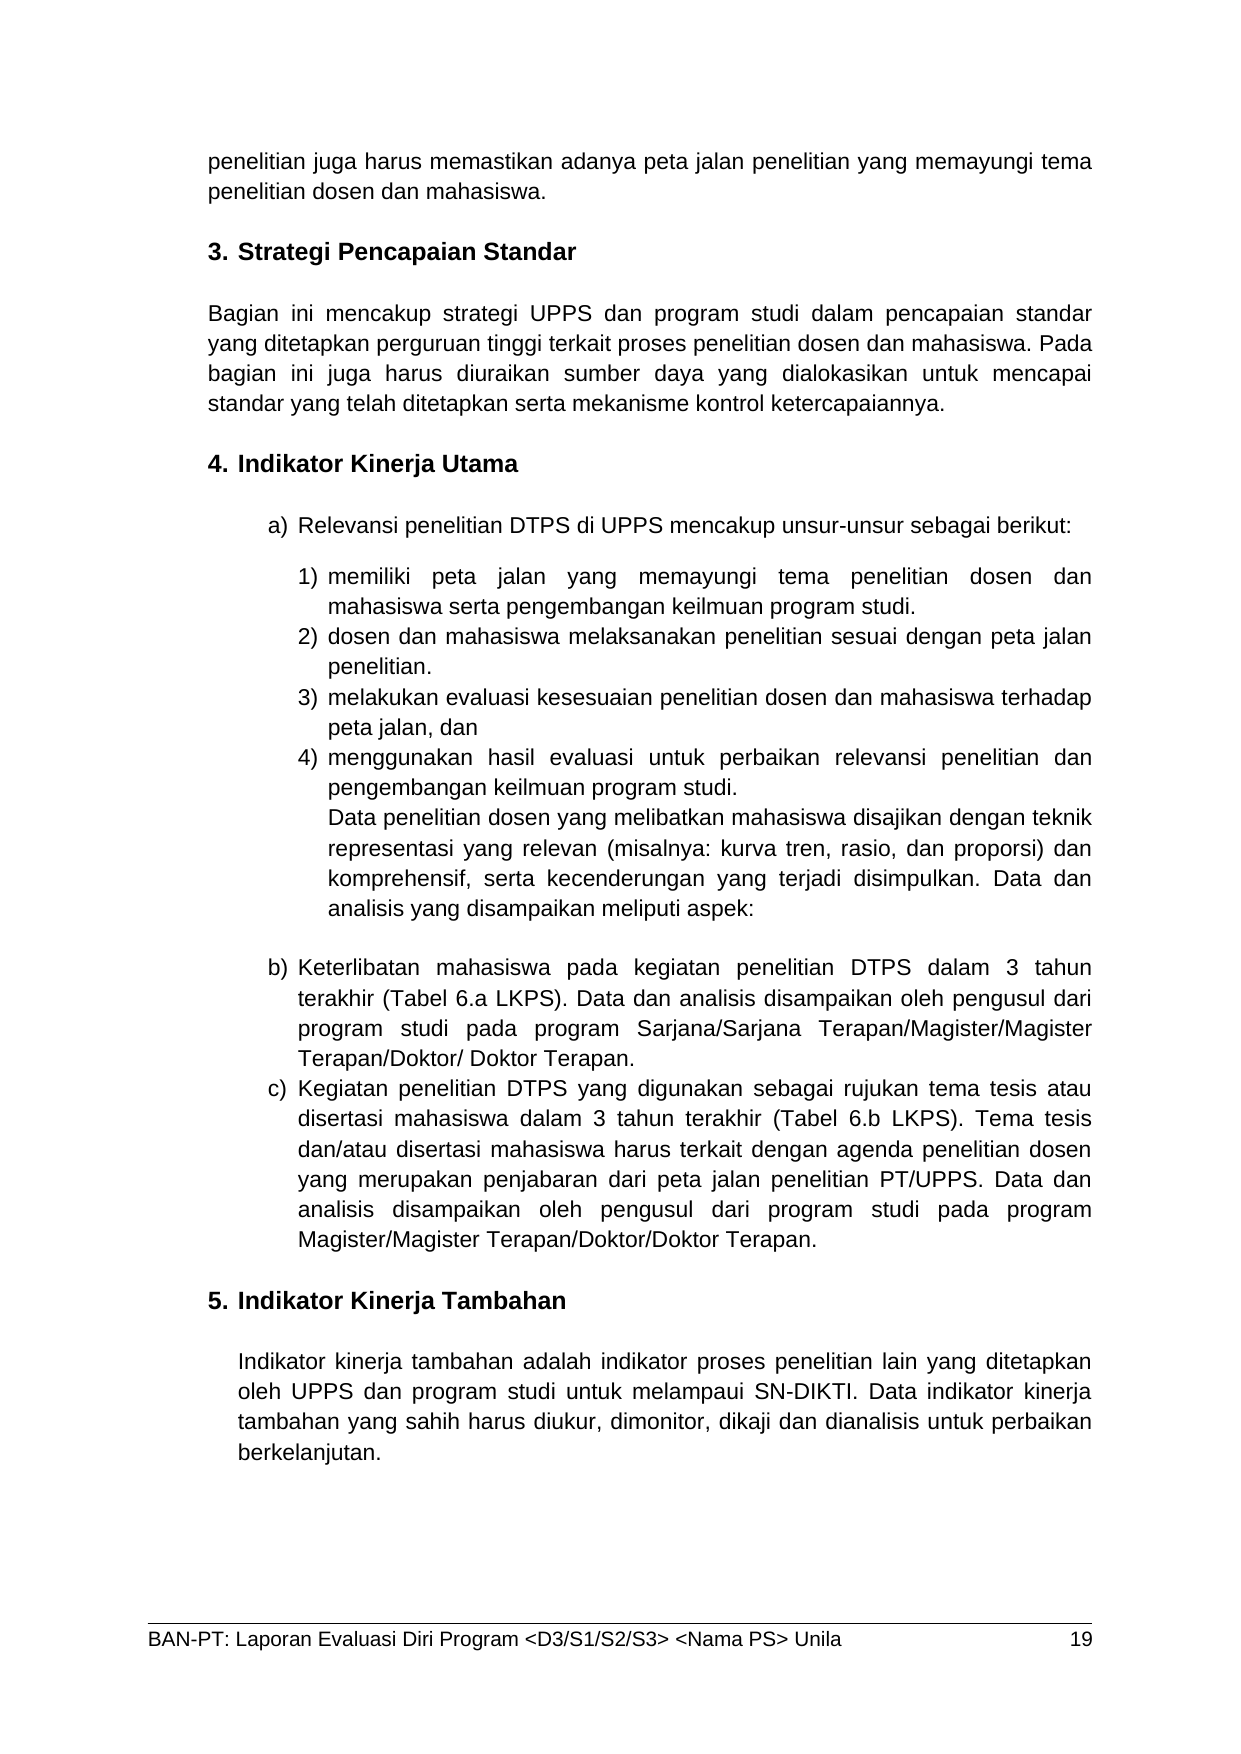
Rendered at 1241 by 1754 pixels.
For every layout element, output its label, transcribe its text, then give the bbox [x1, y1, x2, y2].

list 4) menggunakan hasil evaluasi untuk perbaikan relevansi penelitian dan pengembangan keilmuan program studi. [298, 744, 1092, 801]
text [208, 148, 1092, 204]
list 3) melakukan evaluasi kesesuaian penelitian dosen dan mahasiswa terhadap peta jalan, dan [298, 683, 1092, 740]
list c) Kegiatan penelitian DTPS yang digunakan sebagai rujukan tema tesis atau disertasi mahasiswa dalam 3 tahun terakhir (Tabel 6.b LKPS). Tema tesis dan/atau disertasi mahasiswa harus terkait dengan agenda penelitian dosen yang merupakan penjabaran dari peta jalan penelitian PT/UPPS. Data dan analisis disampaikan oleh pengusul dari program studi pada program Magister/Magister Terapan/Doktor/Doktor Terapan. [268, 1075, 1092, 1253]
text Bagian ini mencakup strategi UPPS dan program studi dalam pencapaian standar yang ditetapkan perguruan tinggi terkait proses penelitian dosen dan mahasiswa. Pada bagian ini juga harus diuraikan sumber daya yang dialokasikan untuk mencapai standar yang telah ditetapkan serta mekanisme kontrol ketercapaiannya. [208, 299, 1092, 416]
text Indikator kinerja tambahan adalah indikator proses penelitian lain yang ditetapkan oleh UPPS dan program studi untuk melampaui SN-DIKTI. Data indikator kinerja tambahan yang sahih harus diukur, dimonitor, dikaji dan dianalisis untuk perbaikan berkelanjutan. [238, 1348, 1092, 1465]
list 1) memiliki peta jalan yang memayungi tema penelitian dosen dan mahasiswa serta pengembangan keilmuan program studi. [298, 563, 1092, 619]
list 2) dosen dan mahasiswa melaksanakan penelitian sesuai dengan peta jalan penelitian. [298, 623, 1092, 680]
subtitle 4. Indikator Kinerja Utama [208, 449, 1092, 478]
list Data penelitian dosen yang melibatkan mahasiswa disajikan dengan teknik representasi yang relevan (misalnya: kurva tren, rasio, dan proporsi) dan komprehensif, serta kecenderungan yang terjadi disimpulkan. Data dan analisis yang disampaikan meliputi aspek: [298, 804, 1092, 921]
list a) Relevansi penelitian DTPS di UPPS mencakup unsur-unsur sebagai berikut: [268, 512, 1092, 538]
list b) Keterlibatan mahasiswa pada kegiatan penelitian DTPS dalam 3 tahun terakhir (Tabel 6.a LKPS). Data dan analisis disampaikan oleh pengusul dari program studi pada program Sarjana/Sarjana Terapan/Magister/Magister Terapan/Doktor/ Doktor Terapan. [268, 954, 1092, 1071]
subtitle 3. Strategi Pencapaian Standar [208, 237, 1092, 266]
subtitle 5. Indikator Kinerja Tambahan [208, 1286, 1092, 1314]
